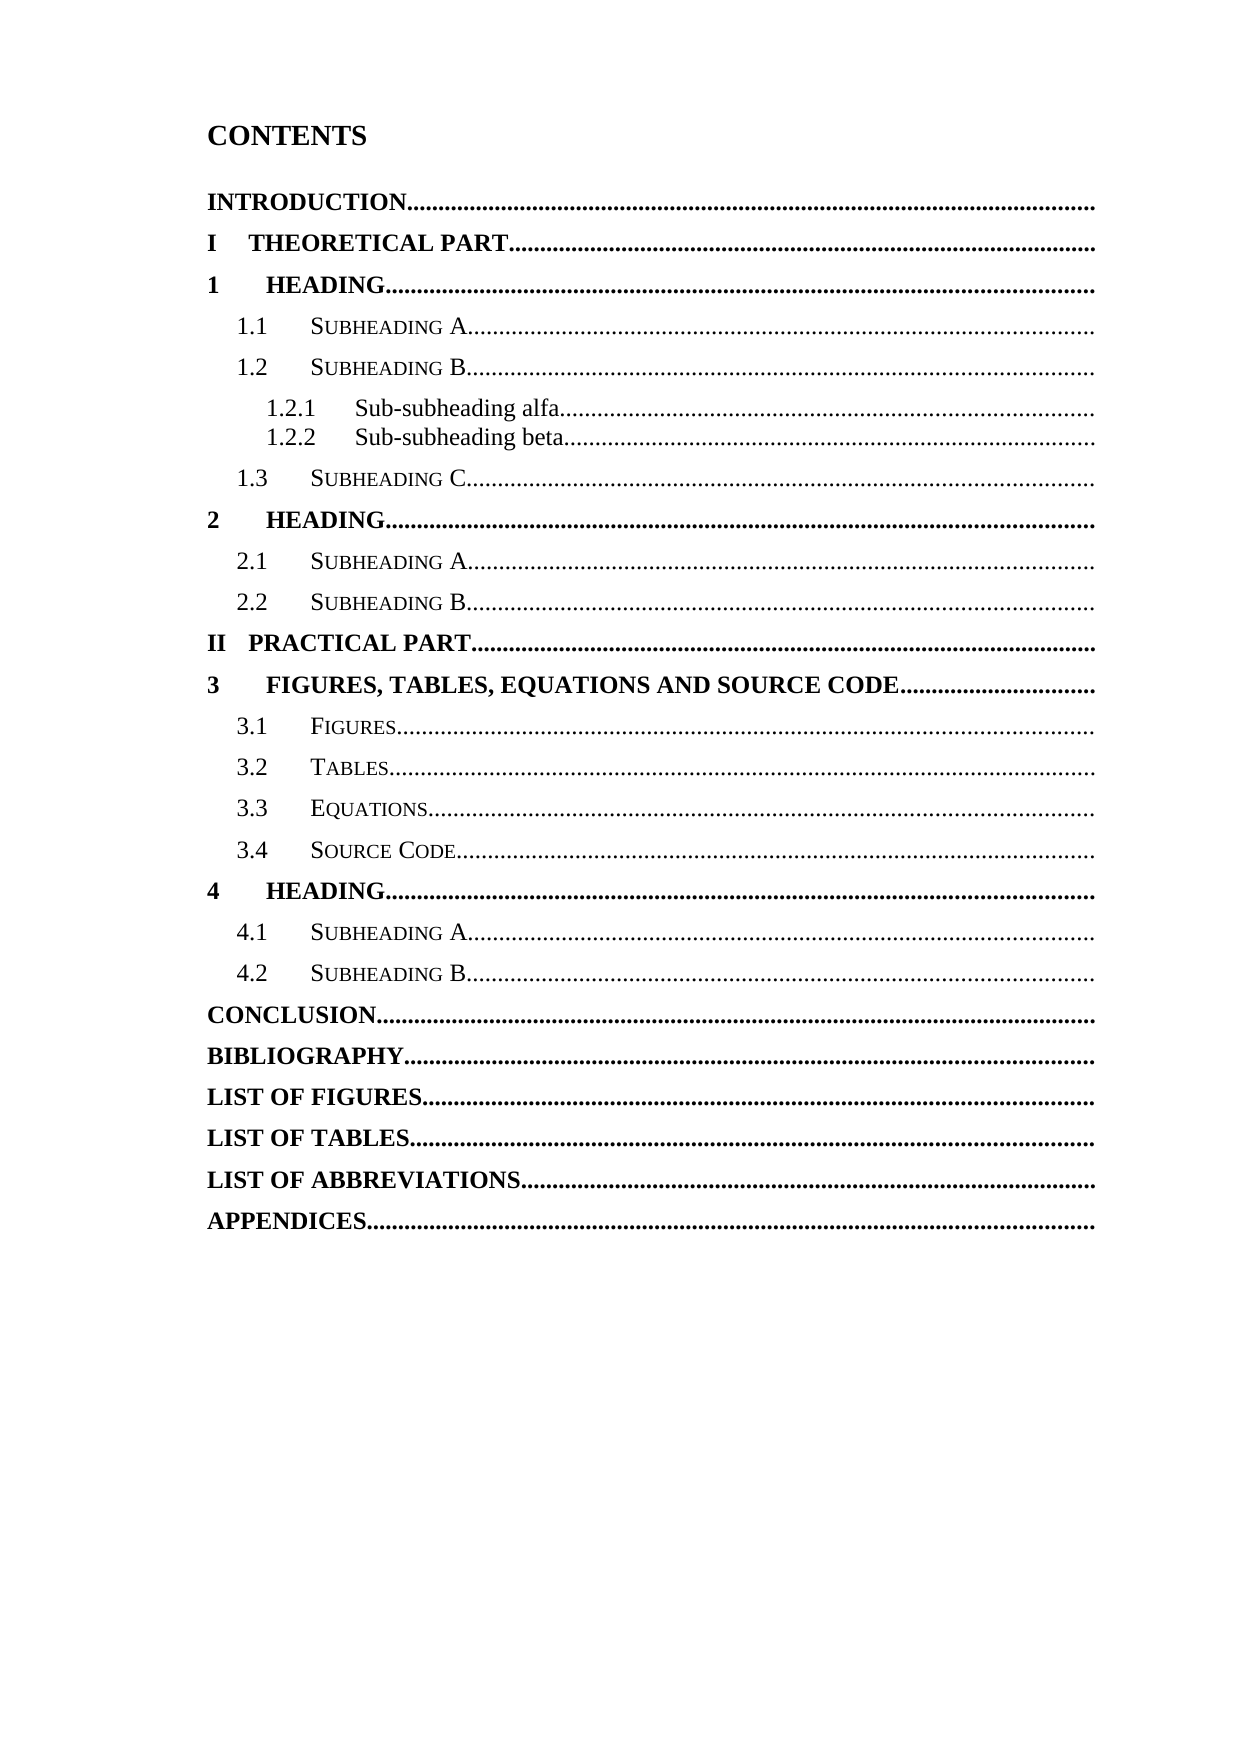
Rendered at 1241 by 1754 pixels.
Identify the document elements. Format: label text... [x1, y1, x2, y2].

text 3.3 Equations 18 [236, 793, 1063, 822]
text 1.2.1 Sub-subheading alfa 13 [266, 393, 1063, 422]
text 1 Heading 13 [207, 270, 1063, 298]
text 4 Heading 19 [207, 876, 1063, 905]
text 3.1 Figures 16 [236, 711, 1063, 740]
text theoretical part 12 [207, 228, 1063, 257]
text Practical part 15 [207, 628, 1063, 657]
text Bibliography 21 [207, 1041, 1063, 1070]
text Contents [207, 118, 1122, 152]
text List of Figures 22 [207, 1082, 1063, 1111]
text 3.4 Source Code 18 [236, 835, 1063, 863]
text 1.3 Subheading C 13 [236, 463, 1063, 492]
text Appendices 25 [207, 1206, 1063, 1235]
text 1.2.2 Sub-subheading beta 13 [266, 422, 1063, 451]
text List of Tables 23 [207, 1123, 1063, 1152]
text 4.2 Subheading B 19 [236, 958, 1063, 987]
text Introduction 11 [207, 187, 1063, 216]
text 1.2 Subheading B 13 [236, 352, 1063, 381]
text 1.1 Subheading A 13 [236, 311, 1063, 340]
text Conclusion 20 [207, 1000, 1063, 1028]
text 3.2 Tables 17 [236, 752, 1063, 781]
text 4.1 Subheading A 19 [236, 917, 1063, 946]
text List of Abbreviations 24 [207, 1165, 1063, 1193]
text 2.1 Subheading A 14 [236, 546, 1063, 575]
text 2.2 Subheading B 14 [236, 587, 1063, 616]
text 2 Heading 14 [207, 505, 1063, 533]
text 3 Figures, Tables, Equations and Source code 16 [207, 670, 1063, 698]
